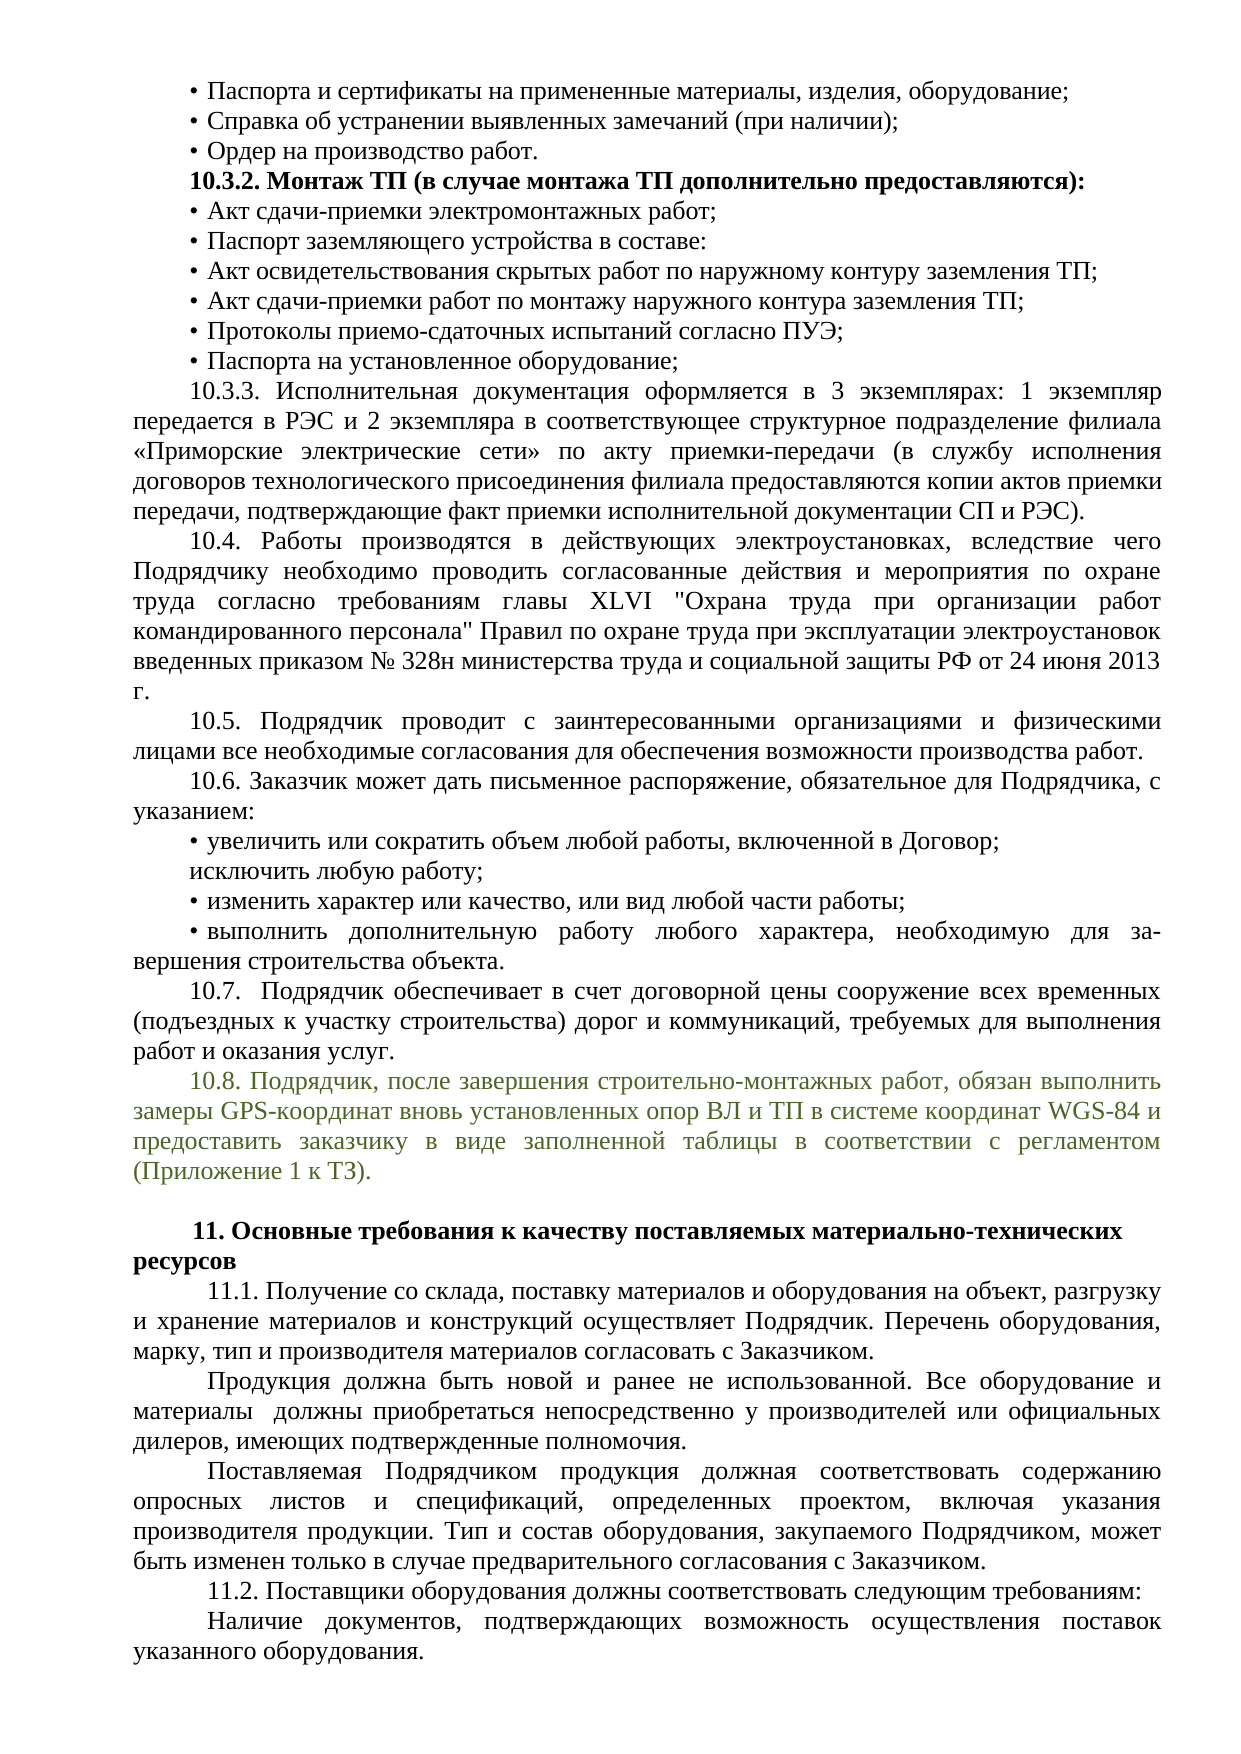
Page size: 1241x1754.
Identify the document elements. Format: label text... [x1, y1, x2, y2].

text Наличие документов, подтверждающих возможность осуществления поставок указанного оборудования. [133, 1605, 1162, 1665]
text Поставляемая Подрядчиком продукция должная соответствовать содержанию опросных листов и спецификаций, определенных проектом, включая указания производителя продукции. Тип и состав оборудования, закупаемого Подрядчиком, может быть изменен только в случае предварительного согласования с Заказчиком. [133, 1455, 1162, 1575]
text 10.5. Подрядчик проводит с заинтересованными организациями и физическими лицами все необходимые согласования для обеспечения возможности производства работ. [133, 705, 1162, 765]
text Продукция должна быть новой и ранее не использованной. Все оборудование и материалы должны приобретаться непосредственно у производителей или официальных дилеров, имеющих подтвержденные полномочия. [133, 1365, 1162, 1455]
text • Паспорт заземляющего устройства в составе: [133, 225, 1162, 255]
text 10.3.2. Монтаж ТП (в случае монтажа ТП дополнительно предоставляются): [133, 165, 1162, 195]
text 10.3.3. Исполнительная документация оформляется в 3 экземплярах: 1 экземпляр передается в РЭС и 2 экземпляра в соответствующее структурное подразделение филиала «Приморские электрические сети» по акту приемки-передачи (в службу исполнения договоров технологического присоединения филиала предоставляются копии актов приемки передачи, подтверждающие факт приемки исполнительной документации СП и РЭС). [133, 375, 1162, 525]
text 10.8. Подрядчик, после завершения строительно-монтажных работ, обязан выполнить замеры GPS-координат вновь установленных опор ВЛ и ТП в системе координат WGS-84 и предоставить заказчику в виде заполненной таблицы в соответствии с регламентом (Приложение 1 к ТЗ). [133, 1065, 1162, 1185]
text • Протоколы приемо-сдаточных испытаний согласно ПУЭ; [133, 315, 1162, 345]
text • Акт сдачи-приемки электромонтажных работ; [133, 195, 1162, 225]
text • Акт освидетельствования скрытых работ по наружному контуру заземления ТП; [133, 255, 1162, 285]
text • Паспорта и сертификаты на примененные материалы, изделия, оборудование; [133, 75, 1162, 105]
text исключить любую работу; [133, 855, 1162, 885]
text • Справка об устранении выявленных замечаний (при наличии); [133, 105, 1162, 135]
text 10.6. Заказчик может дать письменное распоряжение, обязательное для Подрядчика, с указанием: [133, 765, 1162, 825]
text • Акт сдачи-приемки работ по монтажу наружного контура заземления ТП; [133, 285, 1162, 315]
text 11.2. Поставщики оборудования должны соответствовать следующим требованиям: [133, 1575, 1162, 1605]
text • Ордер на производство работ. [133, 135, 1162, 165]
text • увеличить или сократить объем любой работы, включенной в Договор; [133, 825, 1162, 855]
text 11. Основные требования к качеству поставляемых материально-технических ресурсов [133, 1215, 1162, 1275]
text • выполнить дополнительную работу любого характера, необходимую для за-вершения строительства объекта. [133, 915, 1162, 975]
text 10.4. Работы производятся в действующих электроустановках, вследствие чего Подрядчику необходимо проводить согласованные действия и мероприятия по охране труда согласно требованиям главы XLVI "Охрана труда при организации работ командированного персонала" Правил по охране труда при эксплуатации электроустановок введенных приказом № 328н министерства труда и социальной защиты РФ от 24 июня 2013 г. [133, 525, 1162, 705]
text • изменить характер или качество, или вид любой части работы; [133, 885, 1162, 915]
text 10.7. Подрядчик обеспечивает в счет договорной цены сооружение всех временных (подъездных к участку строительства) дорог и коммуникаций, требуемых для выполнения работ и оказания услуг. [133, 975, 1162, 1065]
text 11.1. Получение со склада, поставку материалов и оборудования на объект, разгрузку и хранение материалов и конструкций осуществляет Подрядчик. Перечень оборудования, марку, тип и производителя материалов согласовать с Заказчиком. [133, 1275, 1162, 1365]
text • Паспорта на установленное оборудование; [133, 345, 1162, 375]
